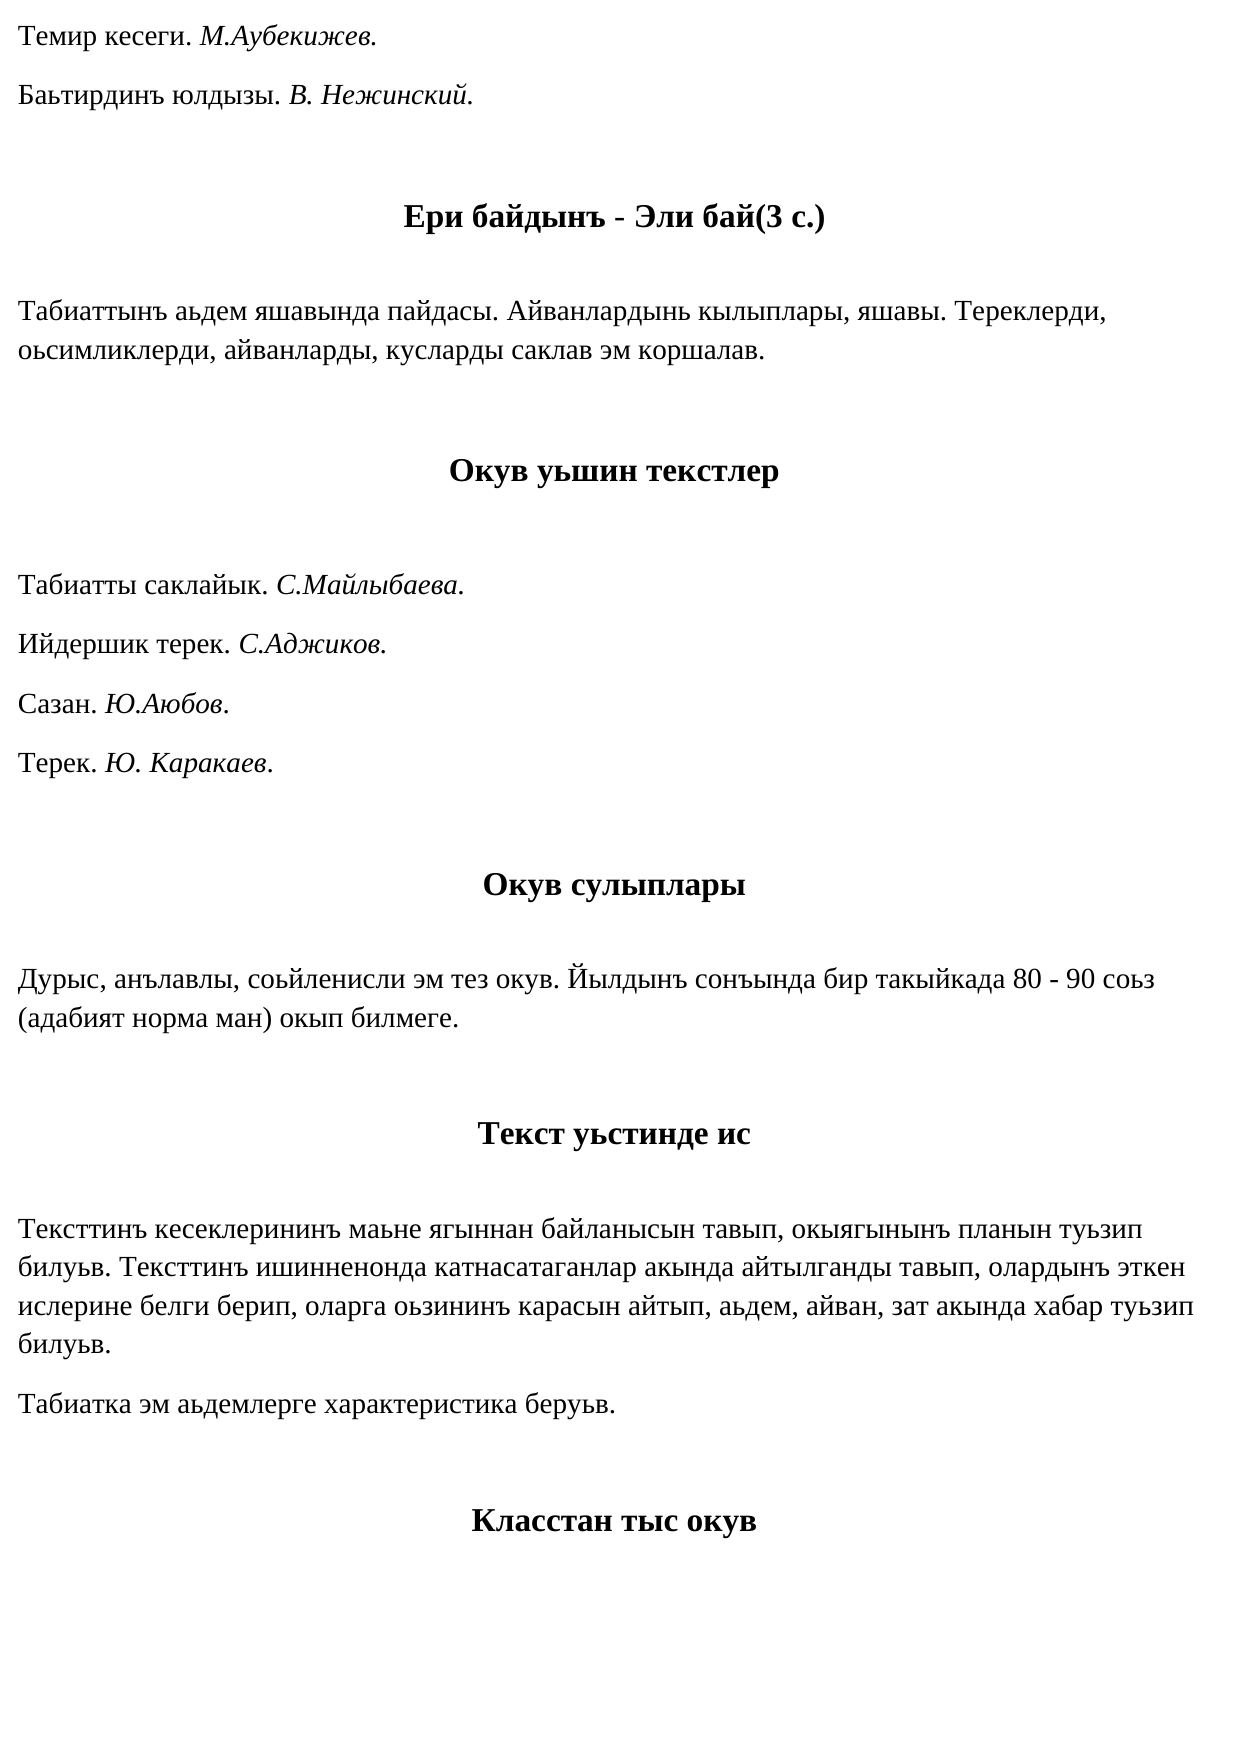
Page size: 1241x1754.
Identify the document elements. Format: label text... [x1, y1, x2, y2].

text Баьтирдинъ юлдызы. В. Нежинский. [18, 77, 1211, 111]
text Табиатты саклайык. С.Майлыбаева. [18, 567, 1211, 601]
text Терек. Ю. Каракаев. [18, 745, 1211, 779]
text Табиаттынъ аьдем яшавында пайдасы. Айванлардынь кылыплары, яшавы. Тереклерди, оьсимликлерди, айванларды, кусларды саклав эм коршалав. [18, 293, 1211, 365]
text Сазан. Ю.Аюбов. [18, 686, 1211, 719]
text Ийдершик терек. С.Аджиков. [18, 626, 1211, 660]
text Класстан тыс окув [18, 1500, 1211, 1538]
text Ери байдынъ - Эли бай(3 с.) [18, 196, 1211, 234]
text Окув сулыплары [18, 864, 1211, 902]
text Табиатка эм аьдемлерге характеристика беруьв. [18, 1386, 1211, 1419]
text Тексттинъ кесеклерининъ маьне ягыннан байланысын тавып, окыягынынъ планын туьзип билуьв. Тексттинъ ишинненонда катнасатаганлар акында айтылганды тавып, олардынъ эткен ислерине белги берип, оларга оьзининъ карасын айтып, аьдем, айван, зат акында хабар туьзип билуьв. [18, 1211, 1211, 1360]
text Окув уьшин текстлер [18, 450, 1211, 489]
text Дурыс, анълавлы, соьйленисли эм тез окув. Йылдынъ сонъында бир такыйкада 80 - 90 соьз (адабият норма ман) окып билмеге. [18, 961, 1211, 1033]
text Текст уьстинде ис [18, 1113, 1211, 1152]
text Темир кесеги. М.Аубекижев. [18, 18, 1211, 51]
